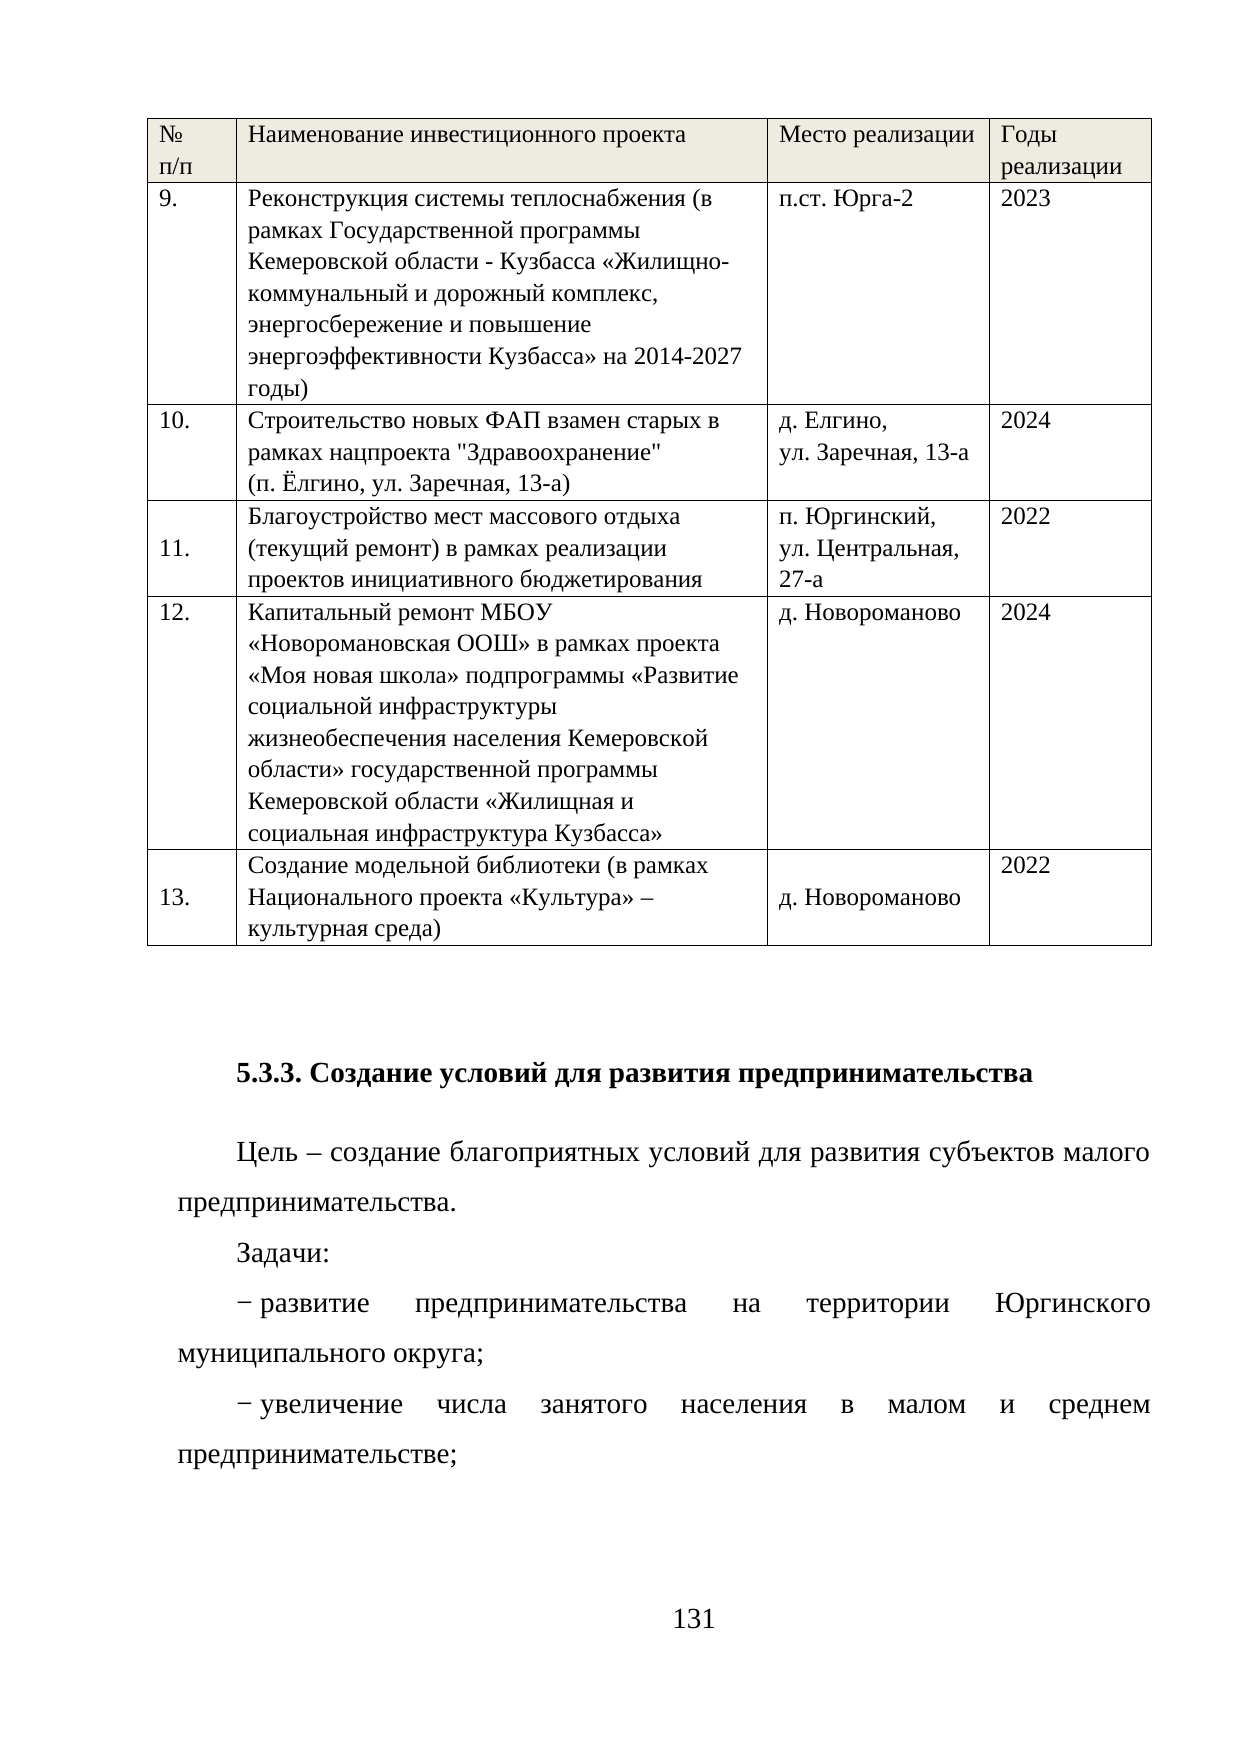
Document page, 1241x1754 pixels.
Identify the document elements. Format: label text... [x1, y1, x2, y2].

table_cell [148, 850, 236, 945]
text Цель – создание благоприятных условий для развития субъектов малого предпринимательства. [177, 1134, 1152, 1218]
table_cell 2024 [990, 597, 1151, 849]
table_cell Благоустройство мест массового отдыха (текущий ремонт) в рамках реализации проектов инициативного бюджетирования [237, 501, 767, 596]
table_cell [148, 405, 236, 500]
table_cell п. Юргинский, ул. Центральная, 27-а [768, 501, 989, 596]
table_header № п/п [148, 119, 236, 182]
table_cell 2022 [990, 501, 1151, 596]
table_cell Строительство новых ФАП взамен старых в рамках нацпроекта "Здравоохранение" (п. Ёлгино, ул. Заречная, 13-а) [237, 405, 767, 500]
table_cell Создание модельной библиотеки (в рамках Национального проекта «Культура» – культурная среда) [237, 850, 767, 945]
table_header Место реализации [768, 119, 989, 182]
table_cell 2022 [990, 850, 1151, 945]
table_cell д. Елгино, ул. Заречная, 13-а [768, 405, 989, 500]
list развитие предпринимательства на территории Юргинского муниципального округа; [177, 1285, 1152, 1369]
table_cell п.ст. Юрга-2 [768, 183, 989, 404]
text Задачи: [177, 1235, 1152, 1268]
table_cell 2023 [990, 183, 1151, 404]
table_cell 2024 [990, 405, 1151, 500]
subtitle Создание условий для развития предпринимательства [236, 1055, 1152, 1088]
table_cell Капитальный ремонт МБОУ «Новоромановская ООШ» в рамках проекта «Моя новая школа» подпрограммы «Развитие социальной инфраструктуры жизнеобеспечения населения Кемеровской области» государственной программы Кемеровской области «Жилищная и социальная инфраструктура Кузбасса» [237, 597, 767, 849]
table_cell д. Новороманово [768, 597, 989, 849]
list увеличение числа занятого населения в малом и среднем предпринимательстве; [177, 1386, 1152, 1469]
table_cell [148, 597, 236, 849]
table_cell [148, 183, 236, 404]
table_cell Реконструкция системы теплоснабжения (в рамках Государственной программы Кемеровской области - Кузбасса «Жилищно-коммунальный и дорожный комплекс, энергосбережение и повышение энергоэффективности Кузбасса» на 2014-2027 годы) [237, 183, 767, 404]
table_cell [148, 501, 236, 596]
table_header Годы реализации [990, 119, 1151, 182]
table_header Наименование инвестиционного проекта [237, 119, 767, 182]
table_cell д. Новороманово [768, 850, 989, 945]
